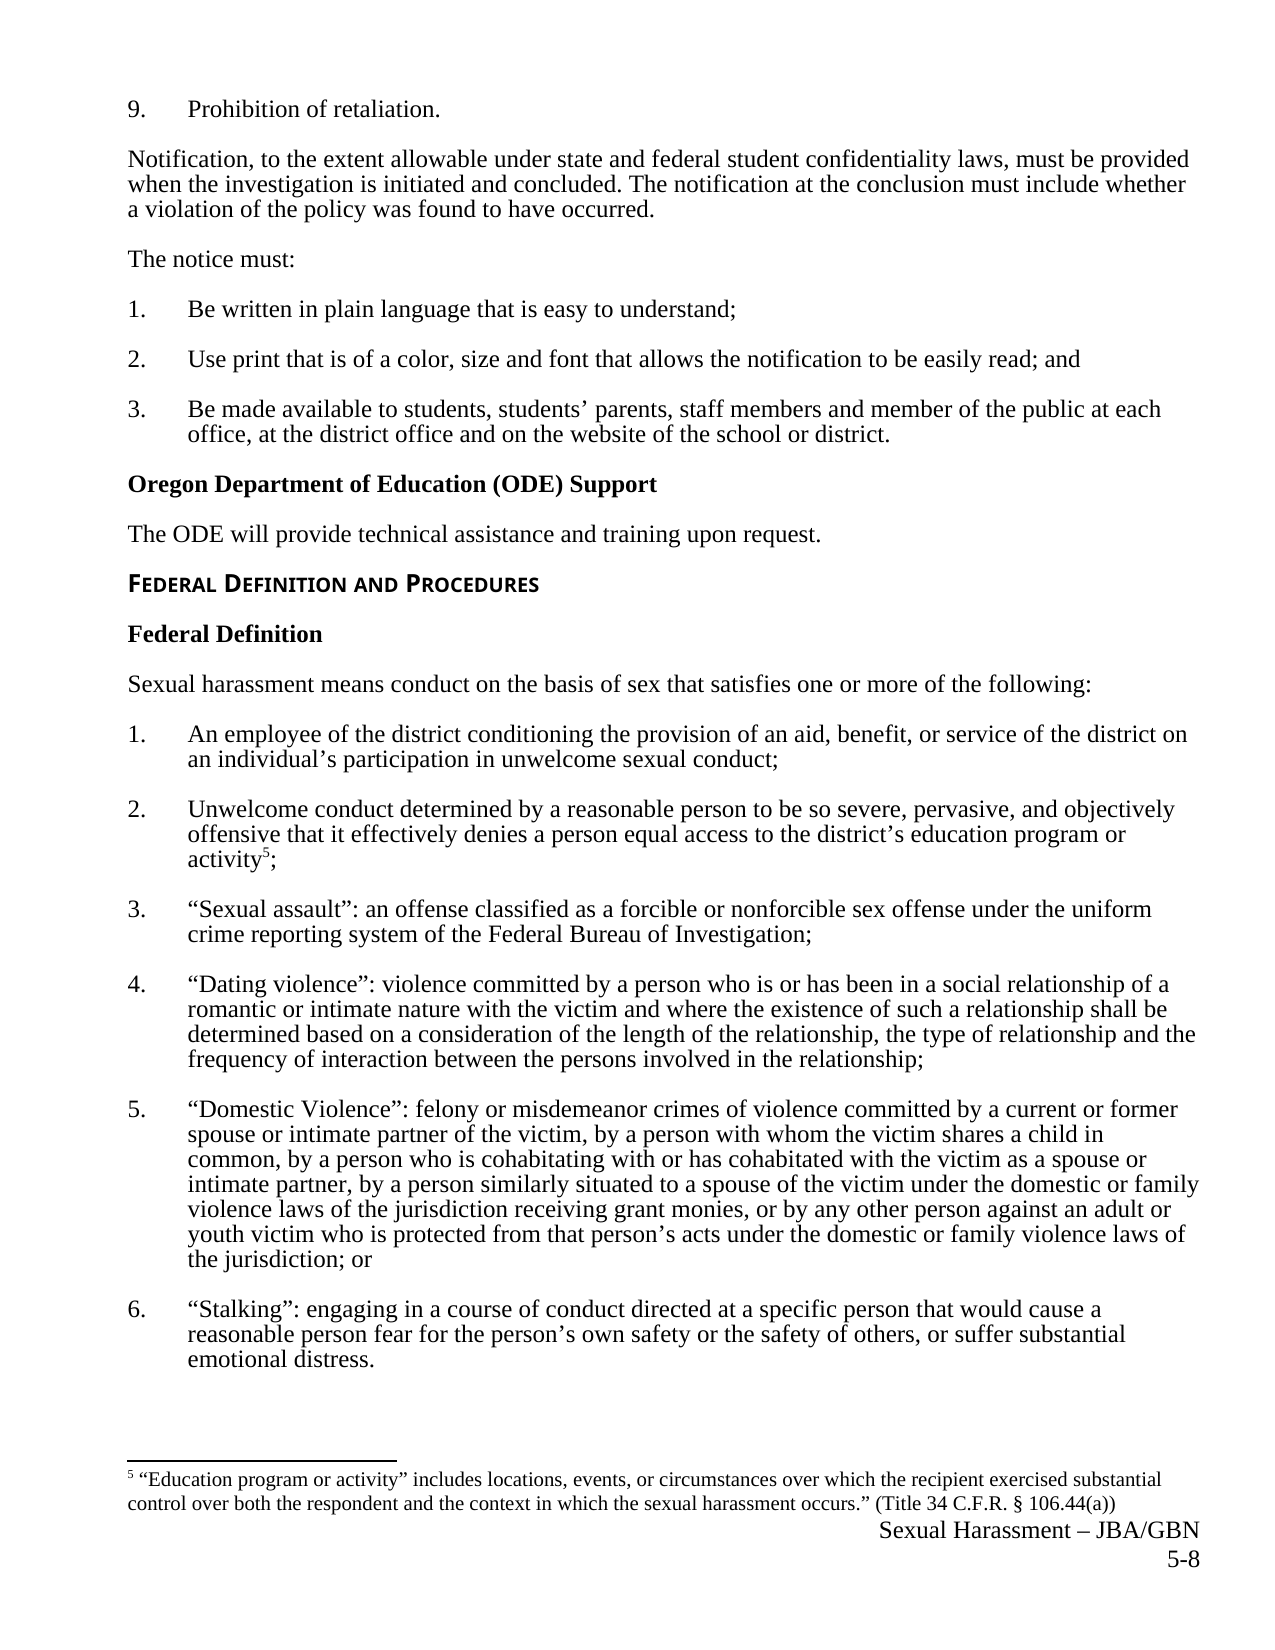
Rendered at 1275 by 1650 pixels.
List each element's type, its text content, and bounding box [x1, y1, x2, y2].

text Prohibition of retaliation. [127, 97, 1200, 122]
text Use print that is of a color, size and font that allows the notification to be easily read; and [127, 347, 1200, 372]
text Sexual harassment means conduct on the basis of sex that satisfies one or more of the following: [127, 672, 1200, 697]
text Federal Definition and Procedures [127, 572, 1200, 597]
text Notification, to the extent allowable under state and federal student confidentiality laws, must be provided when the investigation is initiated and concluded. The notification at the conclusion must include whether a violation of the policy was found to have occurred. [127, 147, 1200, 222]
list Be written in plain language that is easy to understand; [127, 297, 1200, 322]
text “Domestic Violence”: felony or misdemeanor crimes of violence committed by a current or former spouse or intimate partner of the victim, by a person with whom the victim shares a child in common, by a person who is cohabitating with or has cohabitated with the victim as a spouse or intimate partner, by a person similarly situated to a spouse of the victim under the domestic or family violence laws of the jurisdiction receiving grant monies, or by any other person against an adult or youth victim who is protected from that person’s acts under the domestic or family violence laws of the jurisdiction; or [127, 1097, 1200, 1272]
text “Dating violence”: violence committed by a person who is or has been in a social relationship of a romantic or intimate nature with the victim and where the existence of such a relationship shall be determined based on a consideration of the length of the relationship, the type of relationship and the frequency of interaction between the persons involved in the relationship; [127, 972, 1200, 1072]
text Federal Definition [127, 622, 1200, 647]
text “Sexual assault”: an offense classified as a forcible or nonforcible sex offense under the uniform crime reporting system of the Federal Bureau of Investigation; [127, 897, 1200, 947]
text The ODE will provide technical assistance and training upon request. [127, 522, 1200, 547]
text Oregon Department of Education (ODE) Support [127, 472, 1200, 497]
text The notice must: [127, 247, 1200, 272]
text Be made available to students, students’ parents, staff members and member of the public at each office, at the district office and on the website of the school or district. [127, 397, 1200, 447]
list An employee of the district conditioning the provision of an aid, benefit, or service of the district on an individual’s participation in unwelcome sexual conduct; [127, 722, 1200, 772]
text “Stalking”: engaging in a course of conduct directed at a specific person that would cause a reasonable person fear for the person’s own safety or the safety of others, or suffer substantial emotional distress. [127, 1297, 1200, 1372]
text Unwelcome conduct determined by a reasonable person to be so severe, pervasive, and objectively offensive that it effectively denies a person equal access to the district’s education program or activity; [127, 797, 1200, 872]
